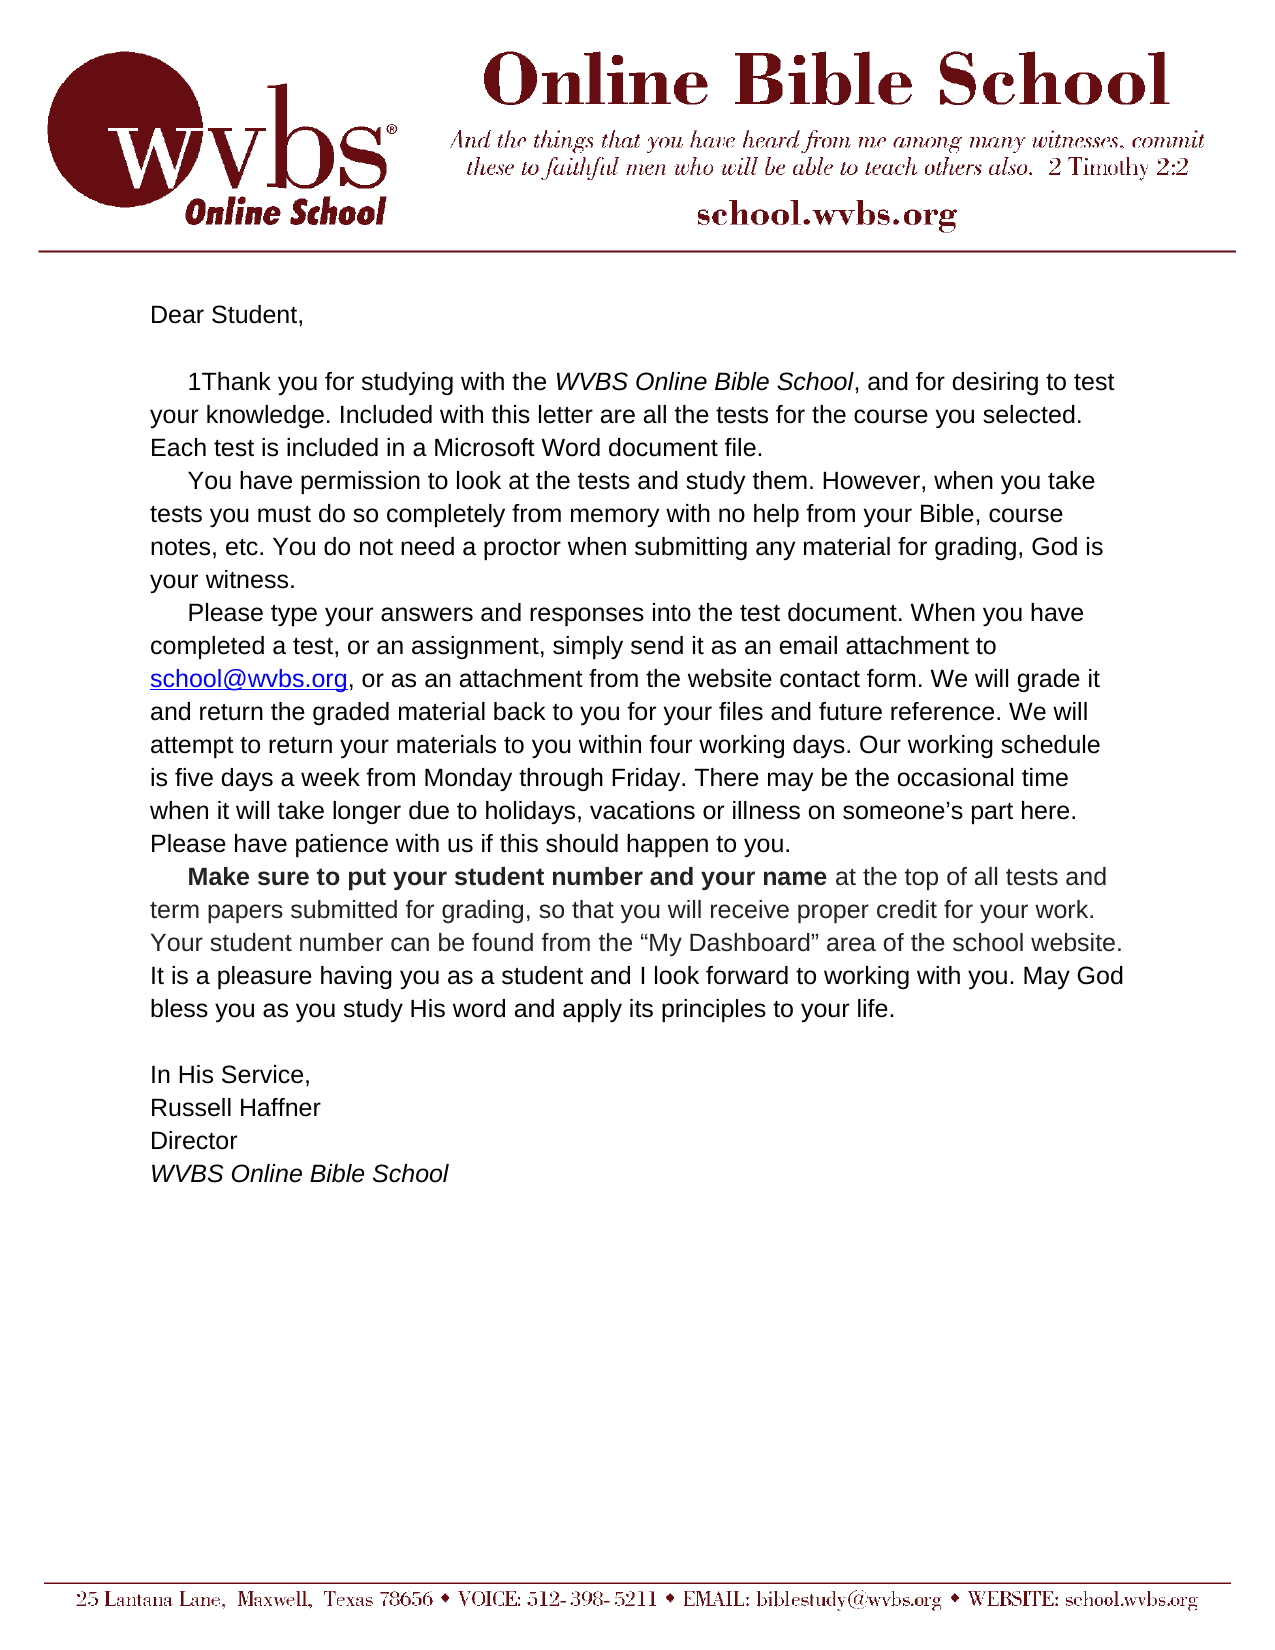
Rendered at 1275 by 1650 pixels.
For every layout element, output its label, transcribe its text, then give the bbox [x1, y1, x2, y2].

text Dear Student, [150, 301, 1125, 329]
text Make sure to put your student number and your name at the top of all tests and term papers submitted for grading, so that you will receive proper credit for your work. Your student number can be found from the “My Dashboard” area of the school website. It is a pleasure having you as a student and I look forward to working with you. May God bless you as you study His word and apply its principles to your life. [150, 862, 1125, 1023]
text In His Service, [150, 1060, 1125, 1089]
text Please type your answers and responses into the test document. When you have completed a test, or an assignment, simply send it as an email attachment to school@wvbs.org, or as an attachment from the website contact form. We will grade it and return the graded material back to you for your files and future reference. We will attempt to return your materials to you within four working days. Our working schedule is five days a week from Monday through Friday. There may be the occasional time when it will take longer due to holidays, vacations or illness on someone’s part here. Please have patience with us if this should happen to you. [150, 598, 1125, 858]
text WVBS Online Bible School [150, 1159, 1125, 1188]
text You have permission to look at the tests and study them. However, when you take tests you must do so completely from memory with no help from your Bible, course notes, etc. You do not need a proctor when submitting any material for grading, God is your witness. [150, 466, 1125, 593]
text Director [150, 1126, 1125, 1155]
text Russell Haffner [150, 1093, 1125, 1122]
text Thank you for studying with the WVBS Online Bible School, and for desiring to test your knowledge. Included with this letter are all the tests for the course you selected. Each test is included in a Microsoft Word document file. [150, 367, 1125, 461]
picture [0, 0, 1274, 1647]
